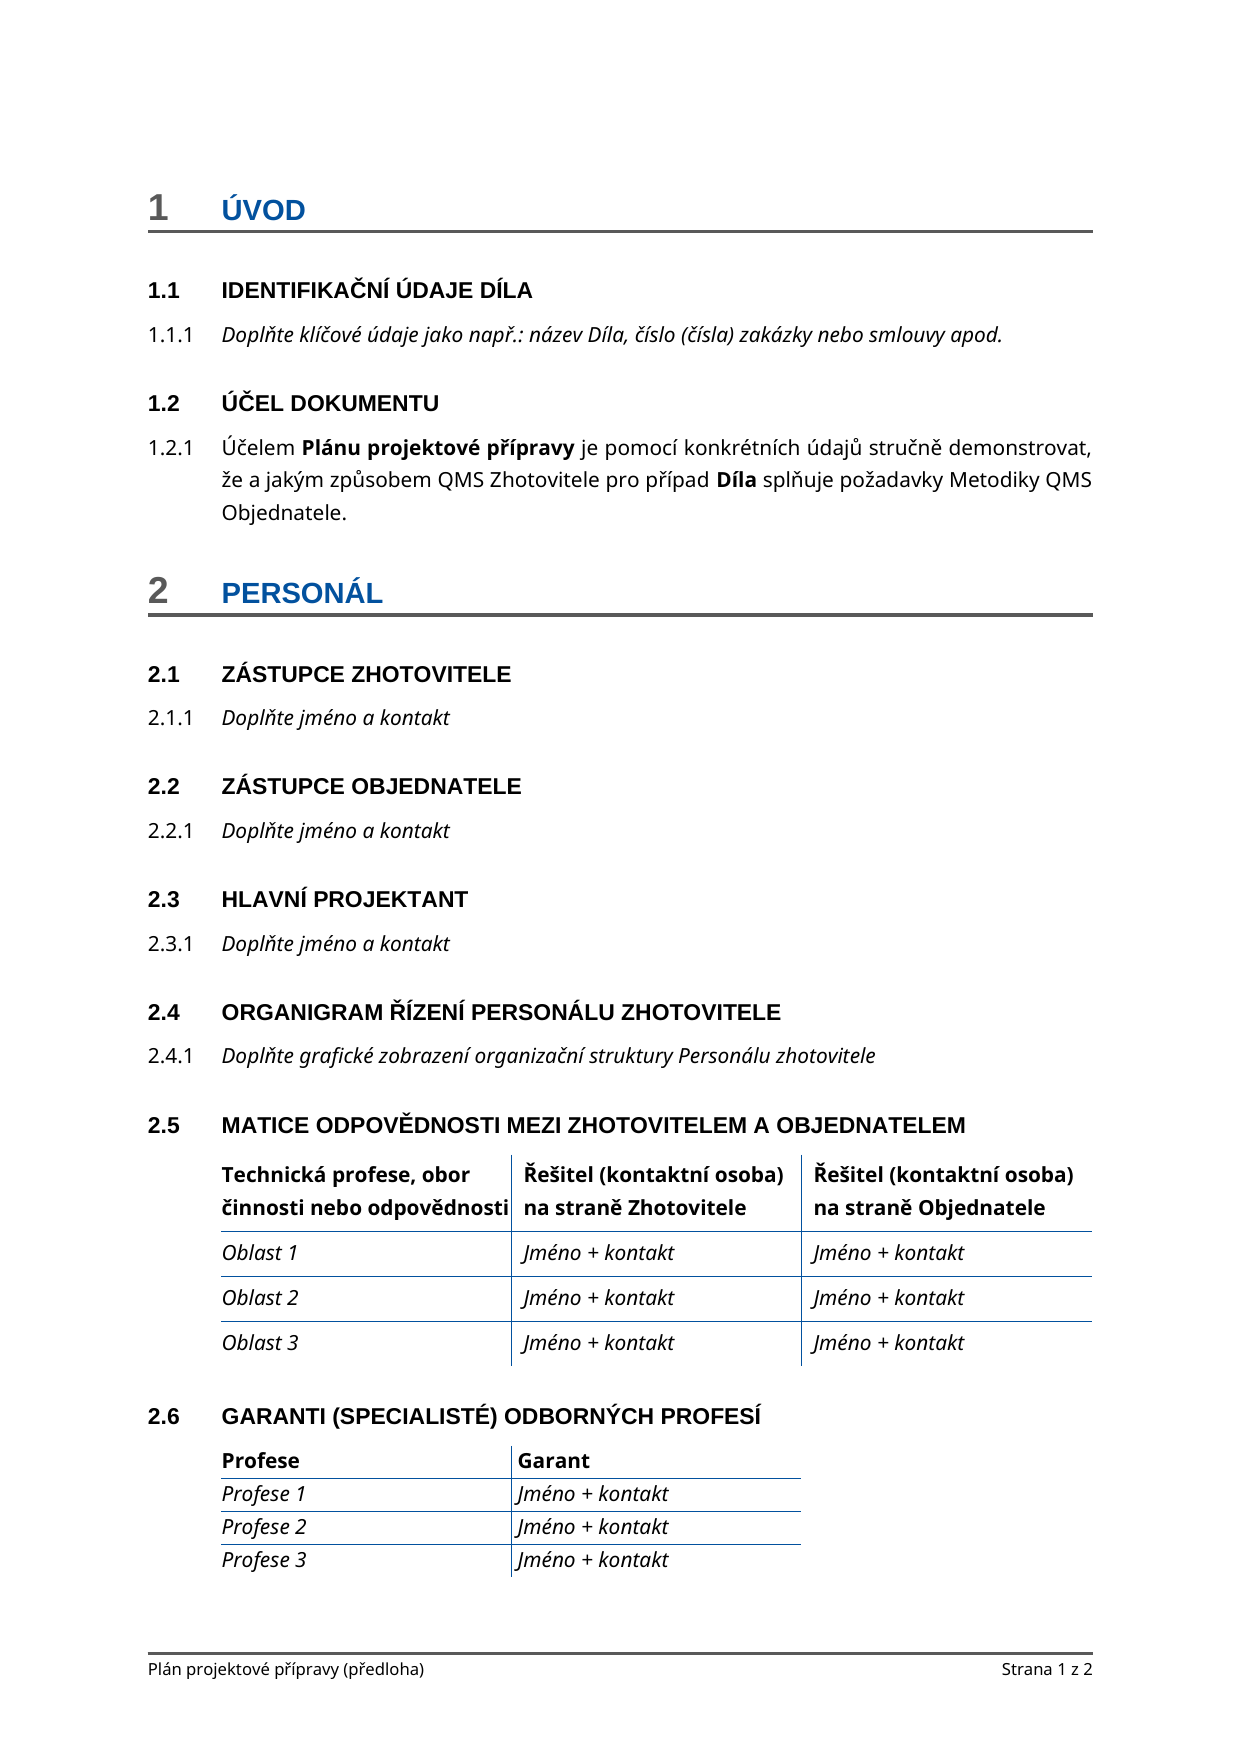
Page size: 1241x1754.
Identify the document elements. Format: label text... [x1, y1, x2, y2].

table_cell Profese 3 [221, 1545, 511, 1577]
text Organigram řízení personálu ZHOTOVITELE [148, 999, 1093, 1025]
table_cell Jméno + kontakt [802, 1322, 1092, 1366]
text Doplňte jméno a kontakt [148, 816, 1093, 844]
table_header Řešitel (kontaktní osoba) na straně Zhotovitele [512, 1155, 801, 1231]
table_cell Jméno + kontakt [512, 1322, 801, 1366]
table_cell Jméno + kontakt [512, 1277, 801, 1321]
text Doplňte klíčové údaje jako např.: název Díla, číslo (čísla) zakázky nebo smlouvy apod. [148, 320, 1093, 348]
text Hlavní projektANT [148, 886, 1093, 912]
table_cell Jméno + kontakt [512, 1479, 801, 1511]
table_header Řešitel (kontaktní osoba) na straně Objednatele [802, 1155, 1092, 1231]
text Zástupce objednatele [148, 773, 1093, 800]
table_cell Profese 2 [221, 1512, 511, 1544]
table_header Garant [512, 1446, 801, 1478]
text Doplňte jméno a kontakt [148, 929, 1093, 957]
text Identifikační údaje díla [148, 277, 1093, 304]
table_cell Jméno + kontakt [512, 1232, 801, 1276]
text Matice odpovědnosti mezi Zhotovitelem a objednatelem [148, 1112, 1093, 1138]
table_cell Profese 1 [221, 1479, 511, 1511]
table_cell Jméno + kontakt [512, 1545, 801, 1577]
text Doplňte jméno a kontakt [148, 703, 1093, 732]
text Garanti (specialisté) odborných profesí [148, 1403, 1093, 1429]
text ZÁSTUPCE ZHOTOVITELE [148, 661, 1093, 687]
table_cell Jméno + kontakt [802, 1232, 1092, 1276]
table_cell Jméno + kontakt [512, 1512, 801, 1544]
text Doplňte grafické zobrazení organizační struktury Personálu zhotovitele [148, 1042, 1093, 1070]
table_cell Oblast 2 [221, 1277, 511, 1321]
list ÚVOD [148, 185, 1093, 230]
table_header Technická profese, obor činnosti nebo odpovědnosti [221, 1155, 511, 1231]
text Personál [148, 568, 1093, 613]
text Účelem Plánu projektové přípravy je pomocí konkrétních údajů stručně demonstrovat, že a jakým způsobem QMS Zhotovitele pro případ Díla splňuje požadavky Metodiky QMS Objednatele. [148, 433, 1093, 527]
table_cell Oblast 3 [221, 1322, 511, 1366]
text Účel dokumentu [148, 390, 1093, 417]
table_header Profese [221, 1446, 511, 1478]
table_cell Jméno + kontakt [802, 1277, 1092, 1321]
table_cell Oblast 1 [221, 1232, 511, 1276]
